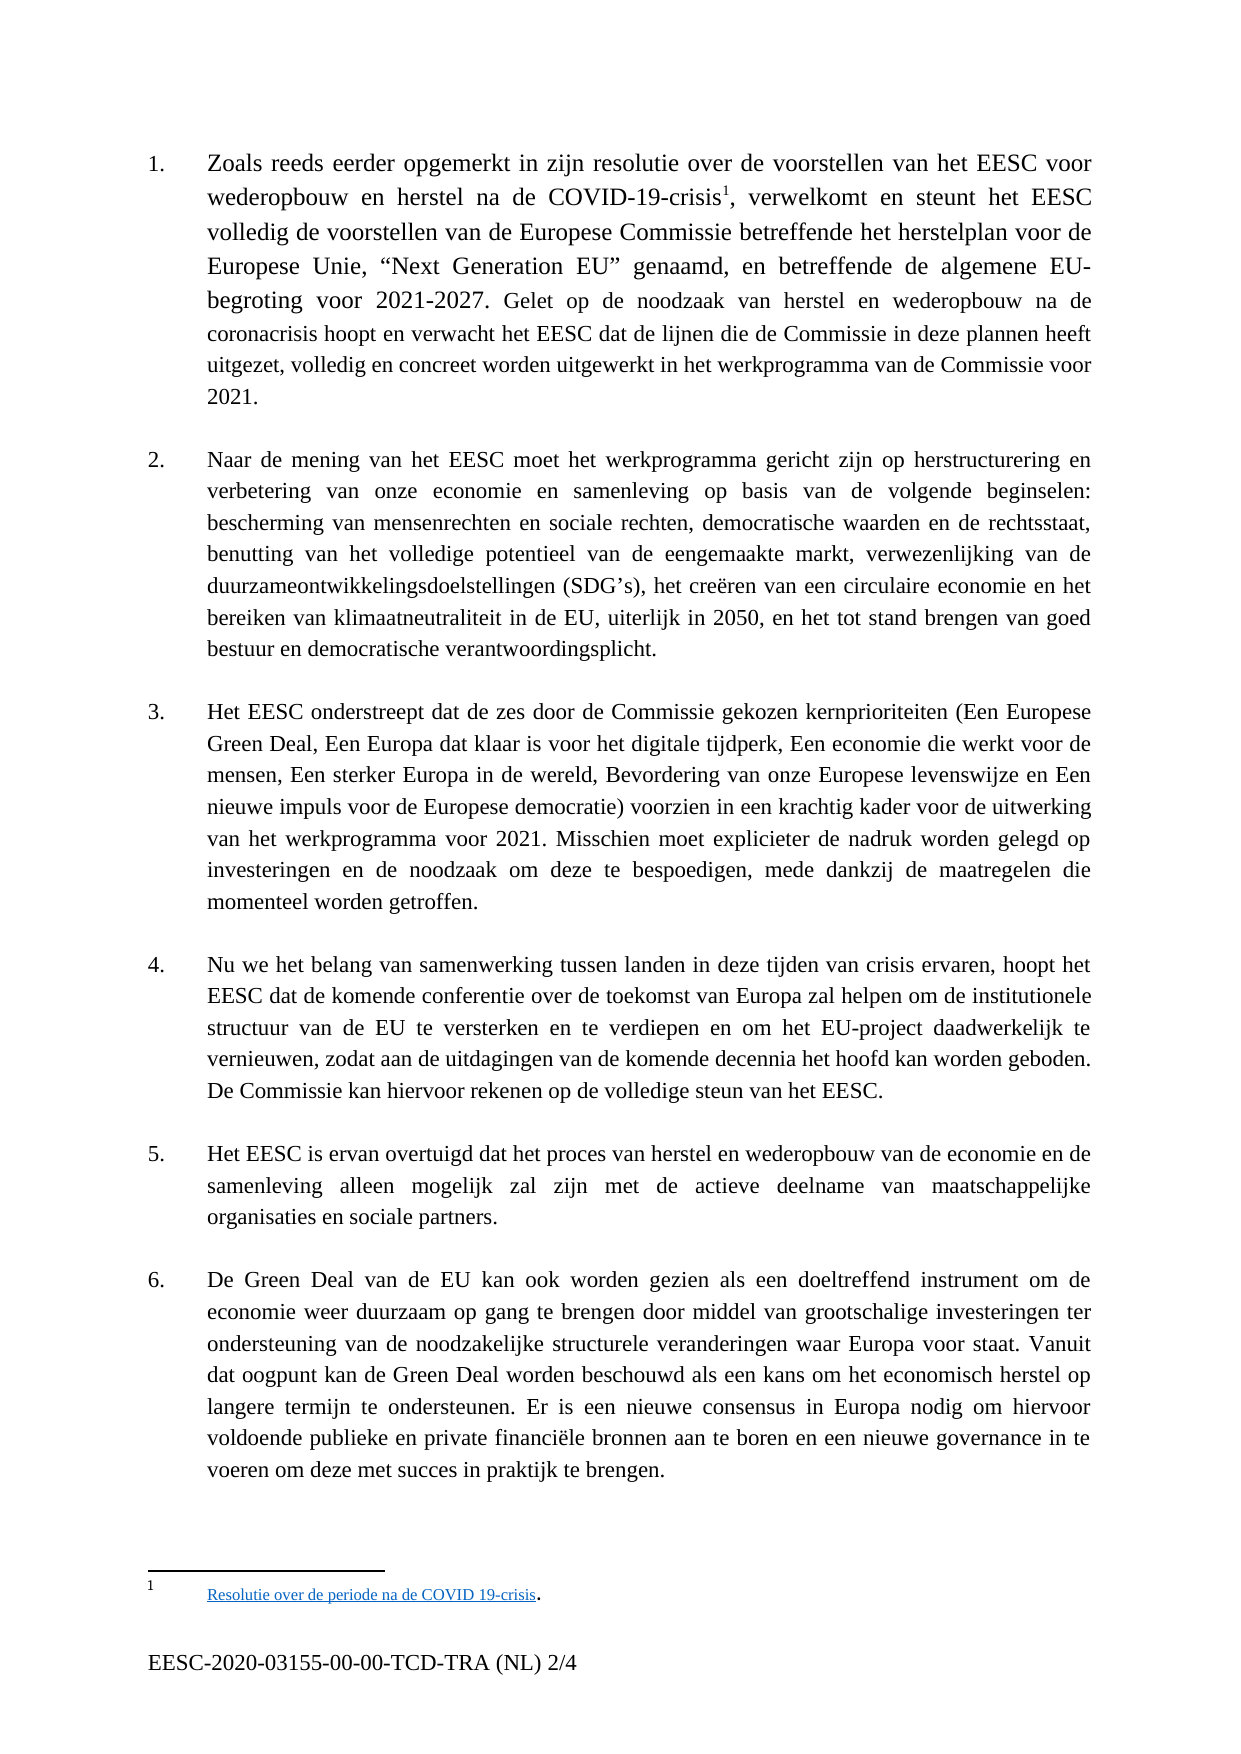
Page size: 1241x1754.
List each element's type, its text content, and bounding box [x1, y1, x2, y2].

list Zoals reeds eerder opgemerkt in zijn resolutie over de voorstellen van het EESC voor wederopbouw en herstel na de COVID-19-crisis, verwelkomt en steunt het EESC volledig de voorstellen van de Europese Commissie betreffende het herstelplan voor de Europese Unie, “Next Generation EU” genaamd, en betreffende de algemene EU-begroting voor 2021-2027. Gelet op de noodzaak van herstel en wederopbouw na de coronacrisis hoopt en verwacht het EESC dat de lijnen die de Commissie in deze plannen heeft uitgezet, volledig en concreet worden uitgewerkt in het werkprogramma van de Commissie voor 2021. [148, 148, 1092, 409]
list Nu we het belang van samenwerking tussen landen in deze tijden van crisis ervaren, hoopt het EESC dat de komende conferentie over de toekomst van Europa zal helpen om de institutionele structuur van de EU te versterken en te verdiepen en om het EU-project daadwerkelijk te vernieuwen, zodat aan de uitdagingen van de komende decennia het hoofd kan worden geboden. De Commissie kan hiervoor rekenen op de volledige steun van het EESC. [148, 951, 1092, 1103]
list De Green Deal van de EU kan ook worden gezien als een doeltreffend instrument om de economie weer duurzaam op gang te brengen door middel van grootschalige investeringen ter ondersteuning van de noodzakelijke structurele veranderingen waar Europa voor staat. Vanuit dat oogpunt kan de Green Deal worden beschouwd als een kans om het economisch herstel op langere termijn te ondersteunen. Er is een nieuwe consensus in Europa nodig om hiervoor voldoende publieke en private financiële bronnen aan te boren en een nieuwe governance in te voeren om deze met succes in praktijk te brengen. [148, 1266, 1092, 1482]
list Naar de mening van het EESC moet het werkprogramma gericht zijn op herstructurering en verbetering van onze economie en samenleving op basis van de volgende beginselen: bescherming van mensenrechten en sociale rechten, democratische waarden en de rechtsstaat, benutting van het volledige potentieel van de eengemaakte markt, verwezenlijking van de duurzameontwikkelingsdoelstellingen (SDG’s), het creëren van een circulaire economie en het bereiken van klimaatneutraliteit in de EU, uiterlijk in 2050, en het tot stand brengen van goed bestuur en democratische verantwoordingsplicht. [148, 446, 1092, 662]
list Het EESC is ervan overtuigd dat het proces van herstel en wederopbouw van de economie en de samenleving alleen mogelijk zal zijn met de actieve deelname van maatschappelijke organisaties en sociale partners. [148, 1140, 1092, 1230]
list Het EESC onderstreept dat de zes door de Commissie gekozen kernprioriteiten (Een Europese Green Deal, Een Europa dat klaar is voor het digitale tijdperk, Een economie die werkt voor de mensen, Een sterker Europa in de wereld, Bevordering van onze Europese levenswijze en Een nieuwe impuls voor de Europese democratie) voorzien in een krachtig kader voor de uitwerking van het werkprogramma voor 2021. Misschien moet explicieter de nadruk worden gelegd op investeringen en de noodzaak om deze te bespoedigen, mede dankzij de maatregelen die momenteel worden getroffen. [148, 698, 1092, 914]
